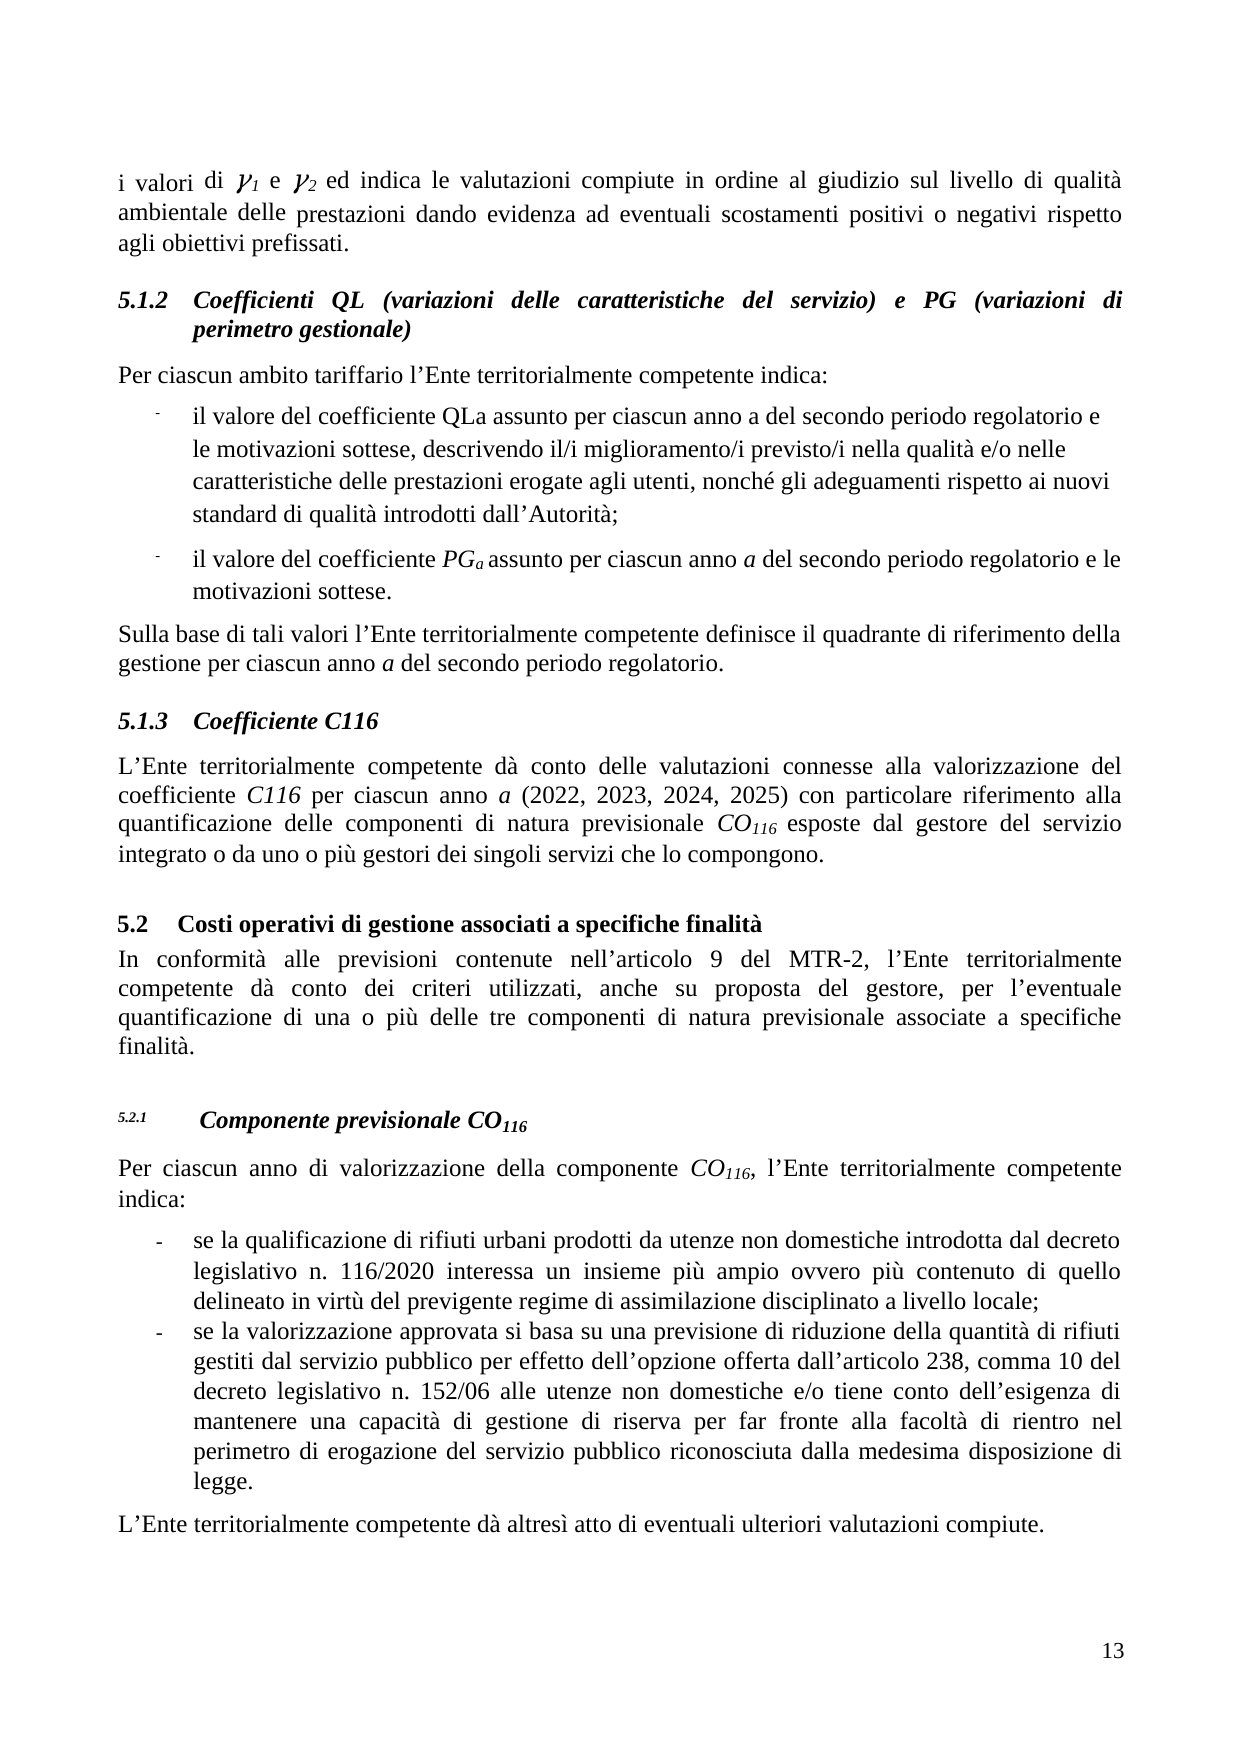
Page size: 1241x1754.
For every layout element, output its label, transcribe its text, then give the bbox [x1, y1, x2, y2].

text Per ciascun anno di valorizzazione della componente CO116, l’Ente territorialmente competente indica: [118, 1153, 1122, 1213]
text L’Ente territorialmente competente dà altresì atto di eventuali ulteriori valutazioni compiute. [118, 1509, 1134, 1538]
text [118, 164, 1122, 256]
text Sulla base di tali valori l’Ente territorialmente competente definisce il quadrante di riferimento della gestione per ciascun anno a del secondo periodo regolatorio. [118, 619, 1134, 677]
subtitle Costi operativi di gestione associati a specifiche finalità [117, 909, 1134, 938]
list se la valorizzazione approvata si basa su una previsione di riduzione della quantità di rifiuti gestiti dal servizio pubblico per effetto dell’opzione offerta dall’articolo 238, comma 10 del decreto legislativo n. 152/06 alle utenze non domestiche e/o tiene conto dell’esigenza di mantenere una capacità di gestione di riserva per far fronte alla facoltà di rientro nel perimetro di erogazione del servizio pubblico riconosciuta dalla medesima disposizione di legge. [156, 1316, 1122, 1495]
list se la qualificazione di rifiuti urbani prodotti da utenze non domestiche introdotta dal decreto legislativo n. 116/2020 interessa un insieme più ampio ovvero più contenuto di quello delineato in virtù del previgente regime di assimilazione disciplinato a livello locale; [156, 1226, 1122, 1314]
subtitle Componente previsionale CO116 [118, 1105, 1134, 1137]
text L’Ente territorialmente competente dà conto delle valutazioni connesse alla valorizzazione del coefficiente C116 per ciascun anno a (2022, 2023, 2024, 2025) con particolare riferimento alla quantificazione delle componenti di natura previsionale CO116 esposte dal gestore del servizio integrato o da uno o più gestori dei singoli servizi che lo compongono. [118, 751, 1122, 868]
subtitle Coefficiente C116 [118, 706, 1134, 734]
text In conformità alle previsioni contenute nell’articolo 9 del MTR-2, l’Ente territorialmente competente dà conto dei criteri utilizzati, anche su proposta del gestore, per l’eventuale quantificazione di una o più delle tre componenti di natura previsionale associate a specifiche finalità. [118, 944, 1122, 1059]
list il valore del coefficiente QLa assunto per ciascun anno a del secondo periodo regolatorio e le motivazioni sottese, descrivendo il/i miglioramento/i previsto/i nella qualità e/o nelle caratteristiche delle prestazioni erogate agli utenti, nonché gli adeguamenti rispetto ai nuovi standard di qualità introdotti dall’Autorità; [155, 401, 1122, 530]
subtitle Coefficienti QL (variazioni delle caratteristiche del servizio) e PG (variazioni di perimetro gestionale) [118, 285, 1122, 343]
text Per ciascun ambito tariffario l’Ente territorialmente competente indica: [118, 360, 1134, 388]
list il valore del coefficiente PGa assunto per ciascun anno a del secondo periodo regolatorio e le motivazioni sottese. [155, 544, 1122, 605]
